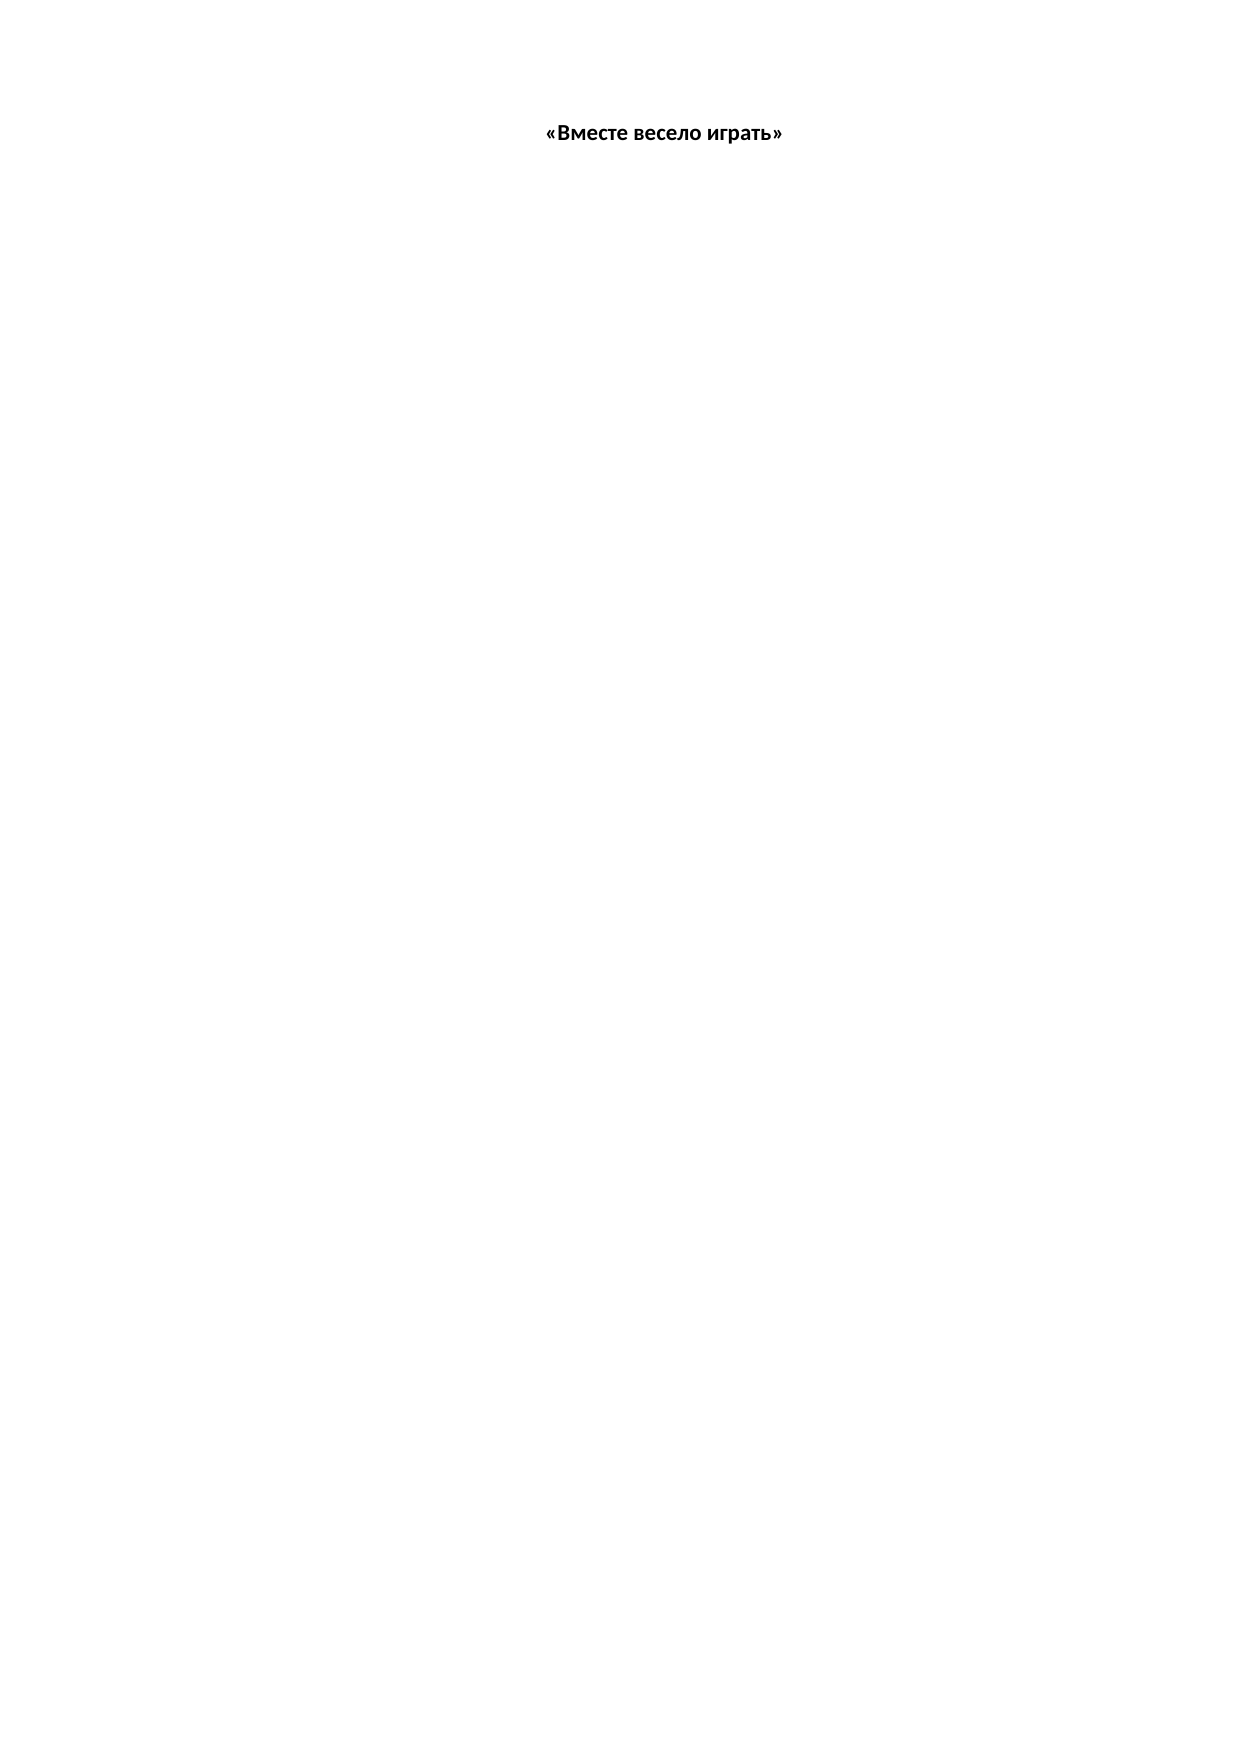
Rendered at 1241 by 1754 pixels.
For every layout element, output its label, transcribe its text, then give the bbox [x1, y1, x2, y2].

text «Вместе весело играть» [177, 118, 1152, 146]
